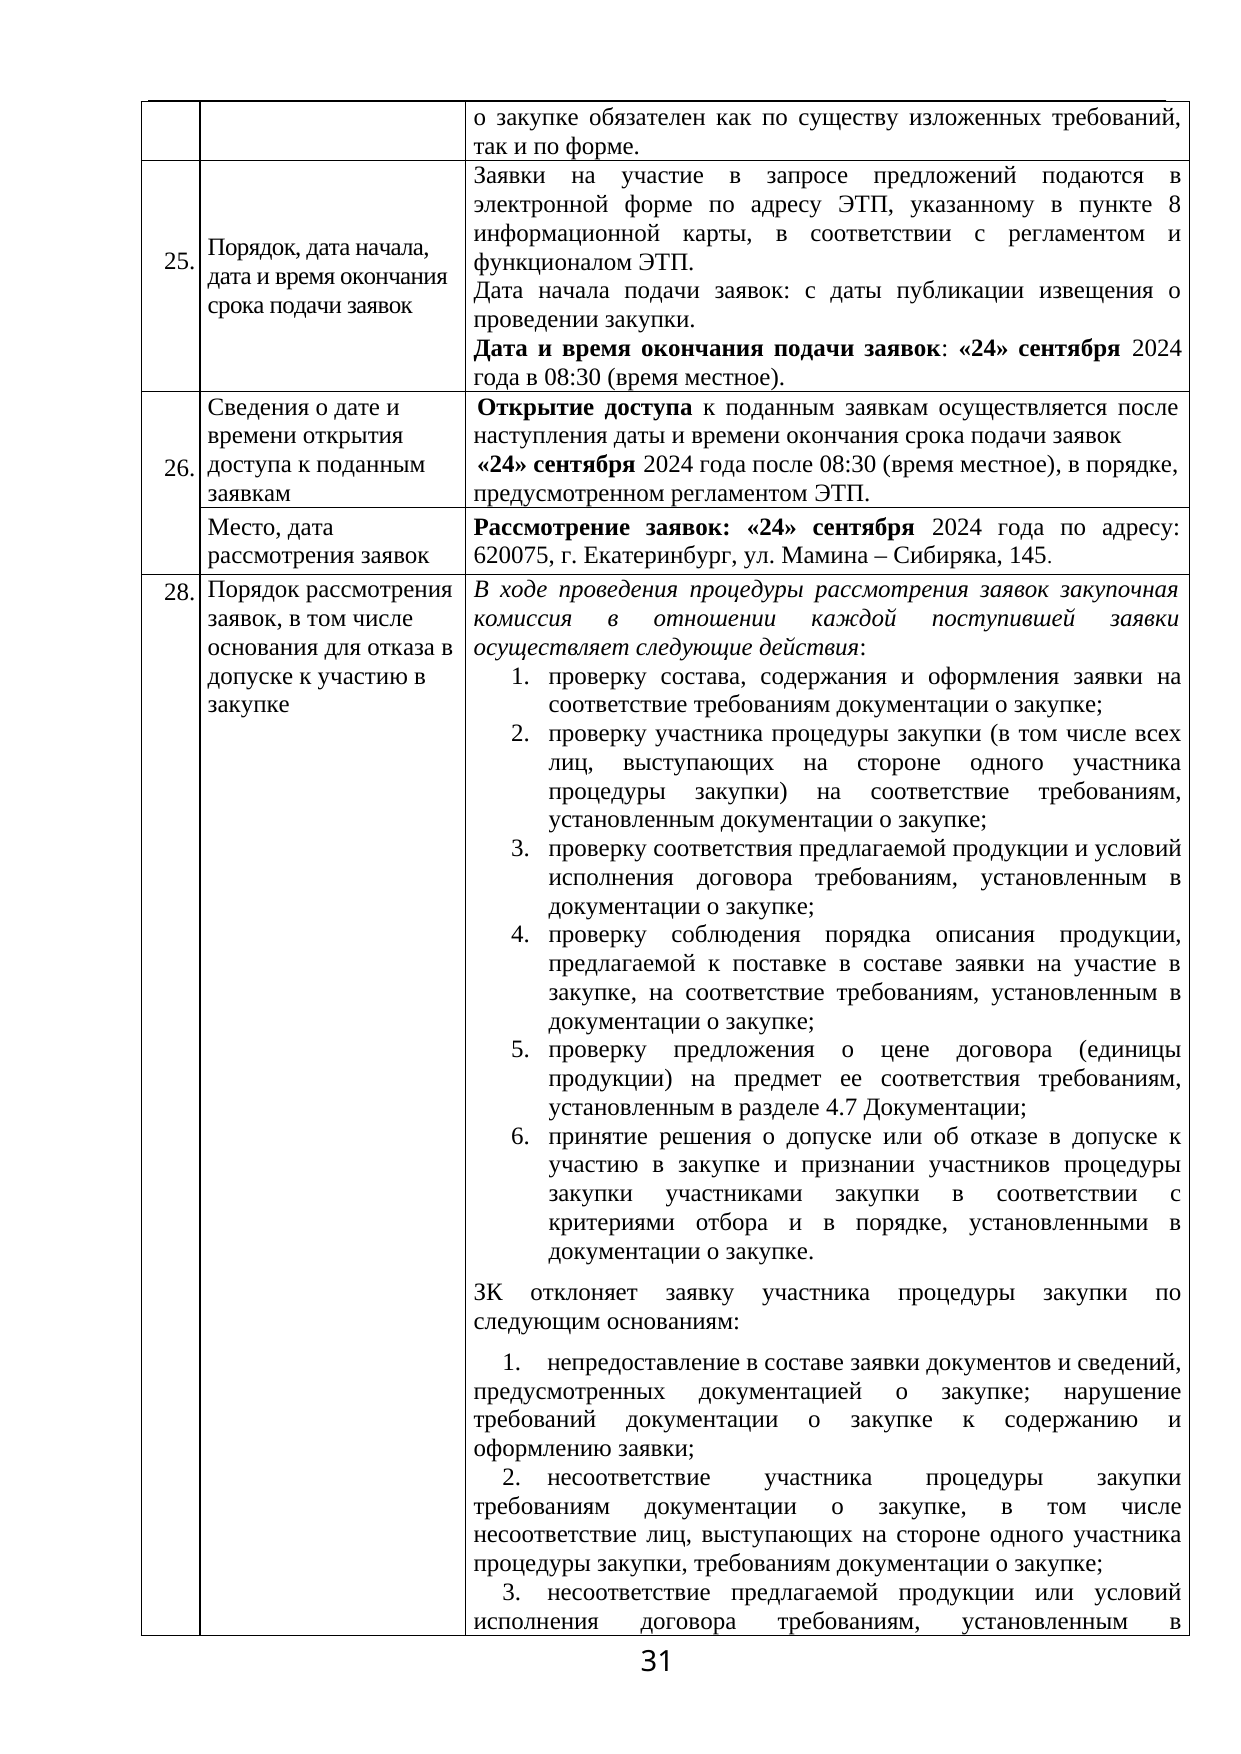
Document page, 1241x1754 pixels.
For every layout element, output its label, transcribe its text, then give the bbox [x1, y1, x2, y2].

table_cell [466, 575, 1189, 1634]
table_cell [142, 161, 199, 391]
table_cell Порядок, дата начала, дата и время окончания срока подачи заявок [201, 161, 465, 391]
table_cell Место, дата рассмотрения заявок [201, 508, 465, 573]
table_cell Сведения о дате и времени открытия доступа к поданным заявкам [201, 392, 465, 507]
table_cell [142, 102, 199, 159]
table_cell [142, 575, 199, 1634]
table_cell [201, 102, 465, 159]
table_cell [142, 392, 199, 573]
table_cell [201, 575, 465, 1634]
table_cell Рассмотрение заявок: «24» сентября 2024 года по адресу: 620075, г. Екатеринбург, ул. Мамина – Сибиряка, 145. [466, 508, 1189, 573]
table_cell Заявки на участие в запросе предложений подаются в электронной форме по адресу ЭТП, указанному в пункте 8 информационной карты, в соответствии с регламентом и функционалом ЭТП. Дата начала подачи заявок: с даты публикации извещения о проведении закупки. Дата и время окончания подачи заявок: «24» сентября 2024 года в 08:30 (время местное). [466, 161, 1189, 391]
table_cell Открытие доступа к поданным заявкам осуществляется после наступления даты и времени окончания срока подачи заявок «24» сентября 2024 года после 08:30 (время местное), в порядке, предусмотренном регламентом ЭТП. [466, 392, 1189, 507]
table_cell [466, 102, 1189, 159]
